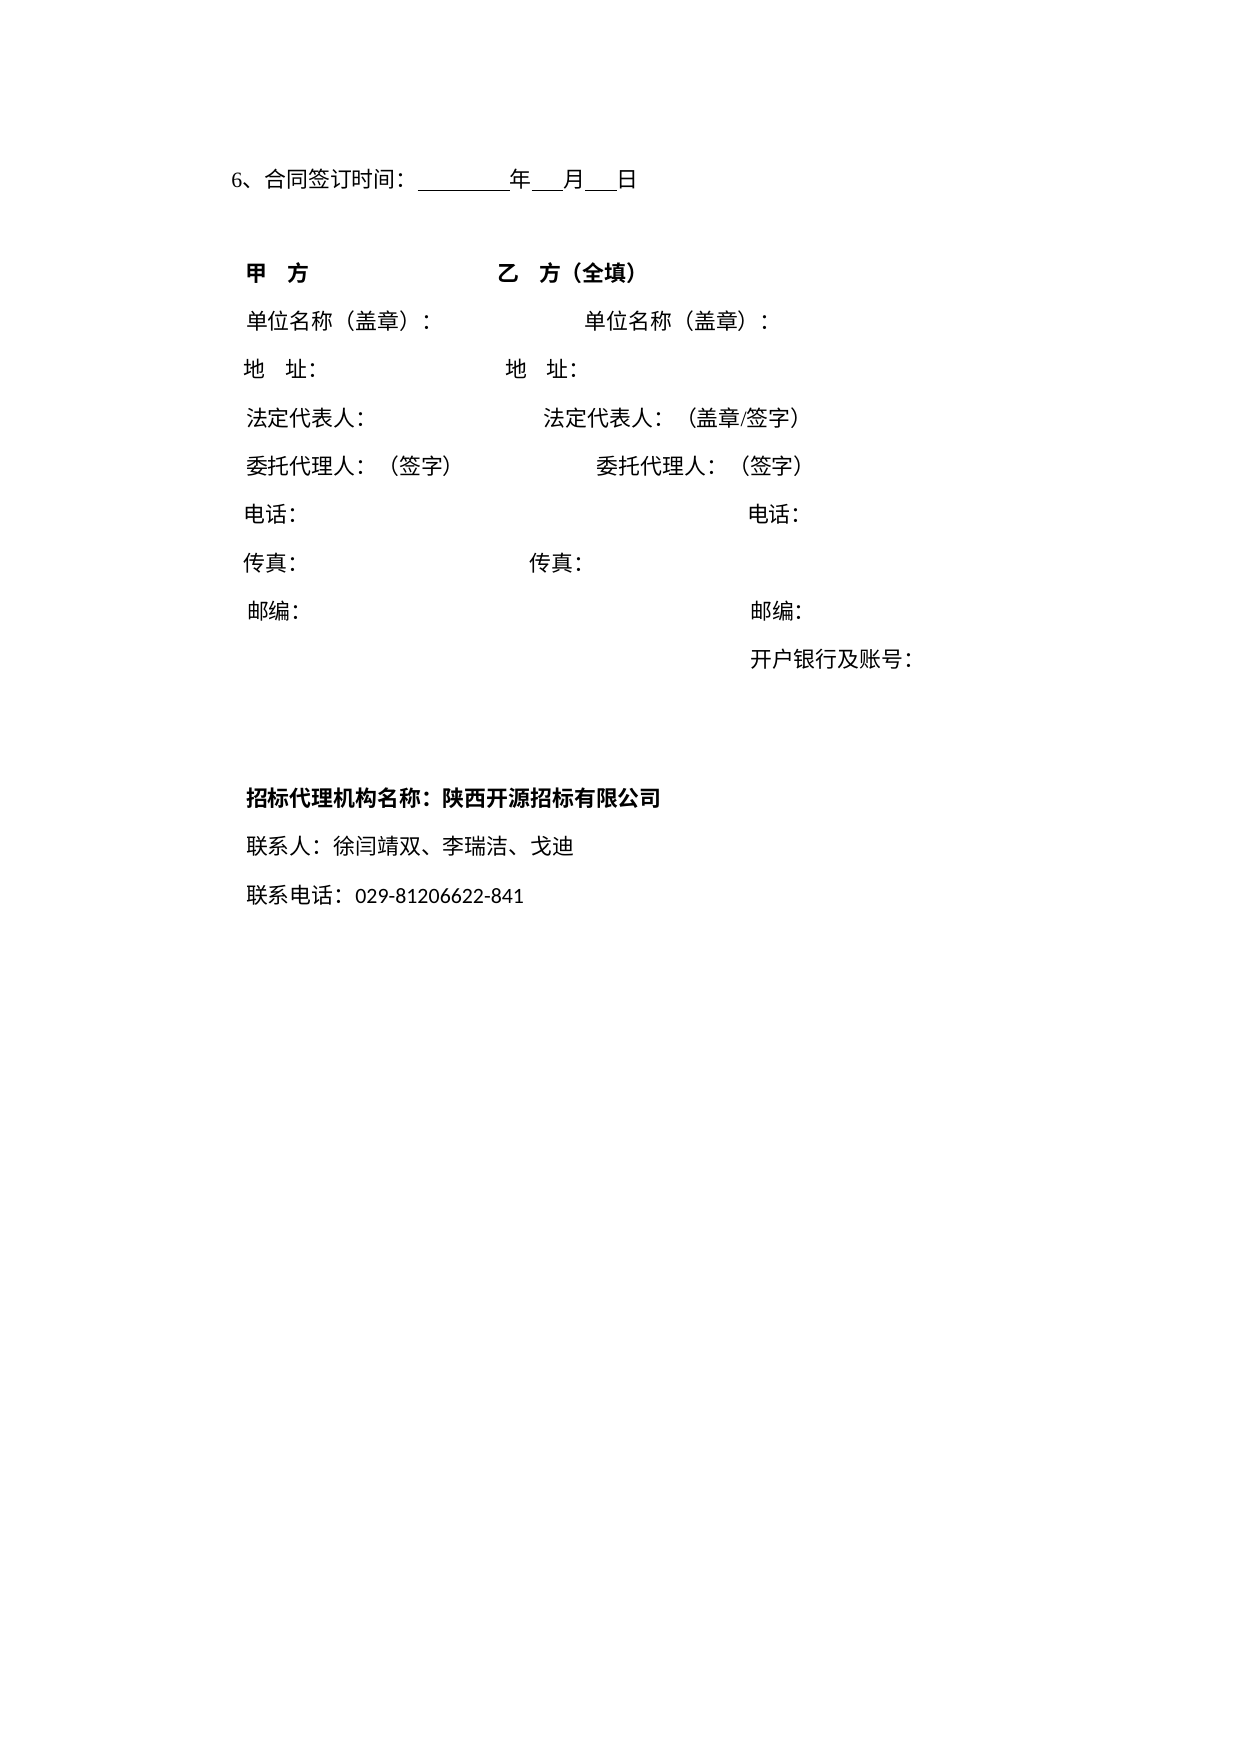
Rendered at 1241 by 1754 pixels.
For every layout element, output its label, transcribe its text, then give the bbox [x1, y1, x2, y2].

text 联系电话：029-81206622-841 [187, 877, 1053, 910]
text 甲 方 乙 方（全填） [187, 255, 1053, 288]
text 联系人：徐闫靖双、李瑞洁、戈迪 [187, 829, 1053, 861]
text 招标代理机构名称：陕西开源招标有限公司 [187, 781, 1053, 813]
text 单位名称（盖章）： 单位名称（盖章）： [187, 304, 1053, 336]
text 开户银行及账号： [187, 642, 1053, 674]
text 法定代表人： 法定代表人：（盖章/签字） [187, 400, 1053, 433]
text 邮编： 邮编： [187, 594, 1053, 626]
text 委托代理人：（签字） 委托代理人：（签字） [187, 449, 1053, 481]
text 6、合同签订时间： 年 月 日 [187, 162, 1053, 194]
text 电话： 电话： [187, 497, 1053, 529]
text 传真： 传真： [187, 545, 1053, 578]
text 地 址： 地 址： [187, 352, 1053, 384]
